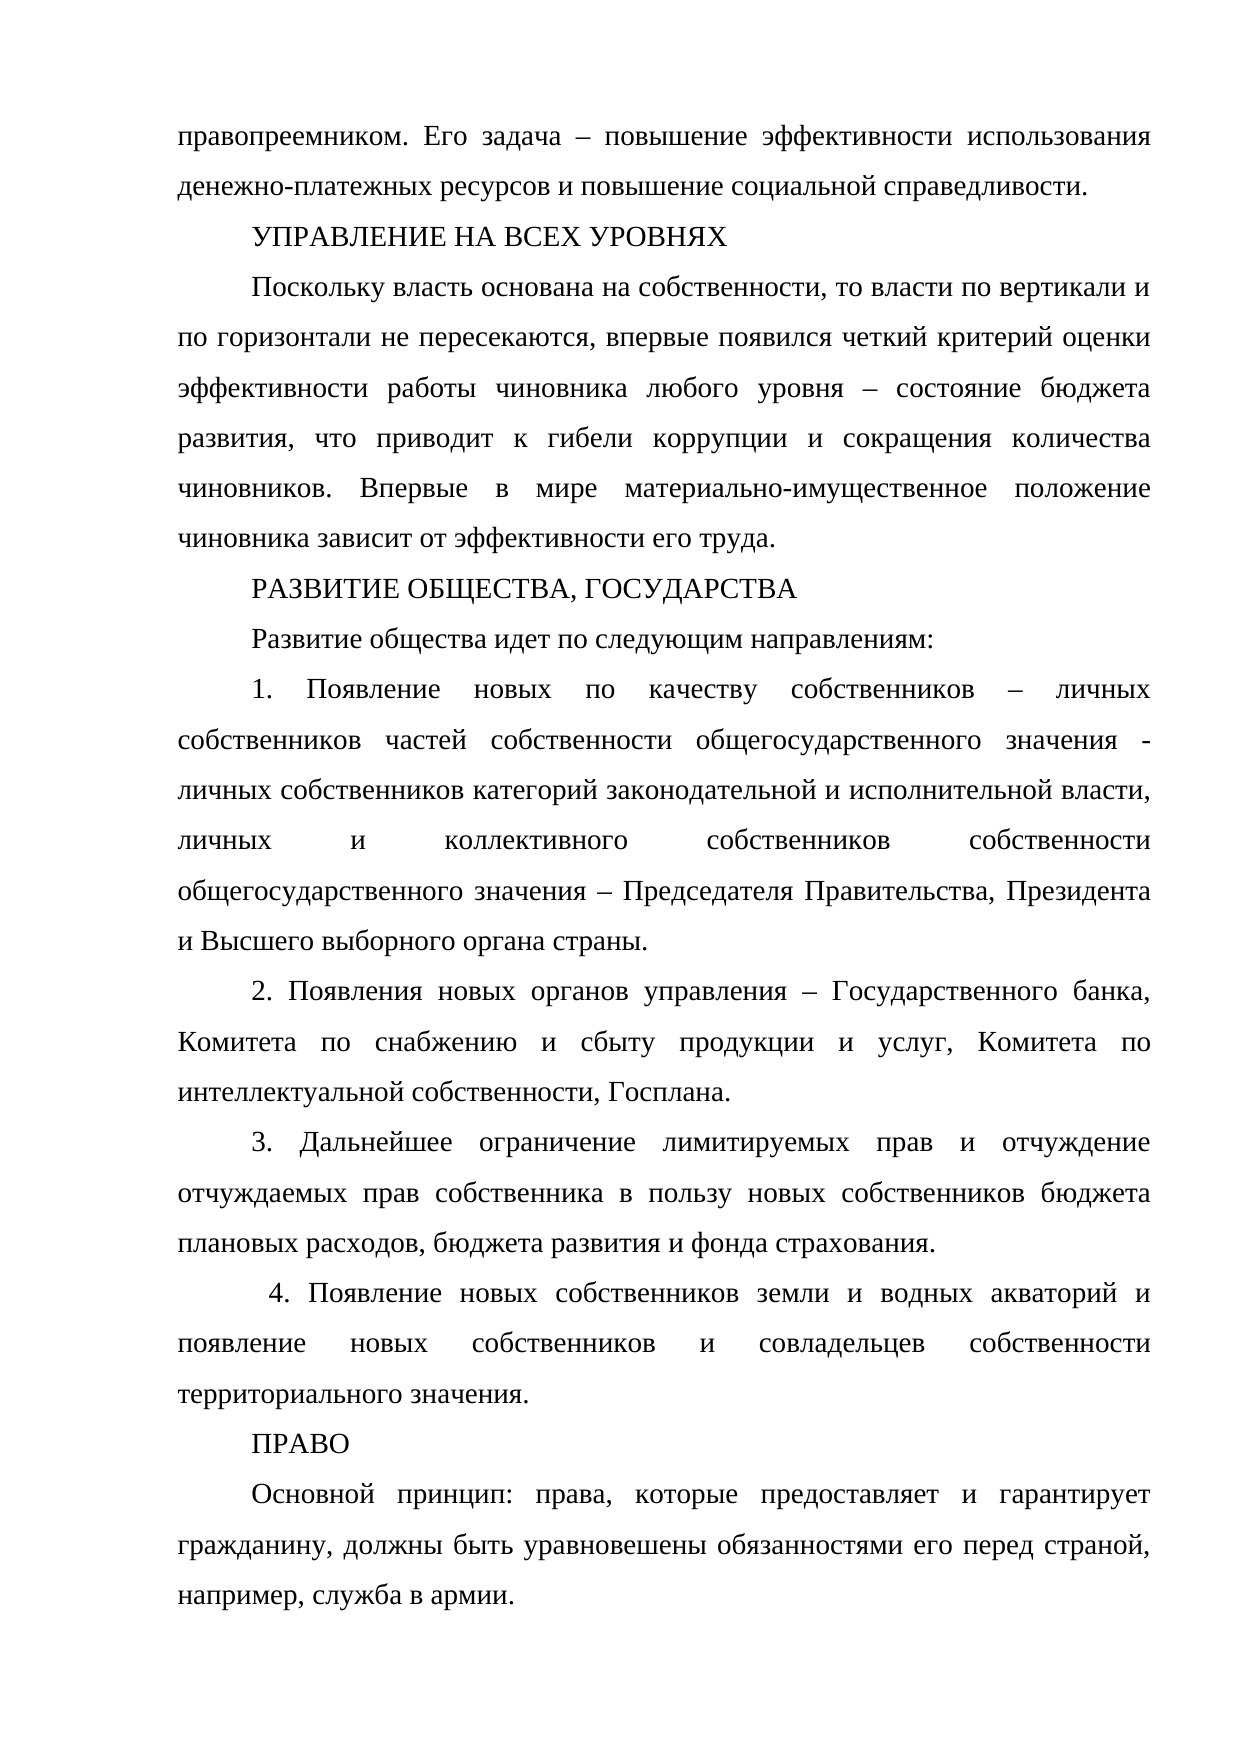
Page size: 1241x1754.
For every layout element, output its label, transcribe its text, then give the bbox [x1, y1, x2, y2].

text Поскольку власть основана на собственности, то власти по вертикали и по горизонтали не пересекаются, впервые появился четкий критерий оценки эффективности работы чиновника любого уровня – состояние бюджета развития, что приводит к гибели коррупции и сокращения количества чиновников. Впервые в мире материально-имущественное положение чиновника зависит от эффективности его труда. [177, 269, 1152, 554]
text 1. Появление новых по качеству собственников – личных собственников частей собственности общегосударственного значения - личных собственников категорий законодательной и исполнительной власти, личных и коллективного собственников собственности общегосударственного значения – Председателя Правительства, Президента и Высшего выборного органа страны. [177, 672, 1152, 957]
text УПРАВЛЕНИЕ НА ВСЕХ УРОВНЯХ [177, 219, 1152, 252]
text 3. Дальнейшее ограничение лимитируемых прав и отчуждение отчуждаемых прав собственника в пользу новых собственников бюджета плановых расходов, бюджета развития и фонда страхования. [177, 1124, 1152, 1258]
text ПРАВО [177, 1426, 1152, 1460]
text Развитие общества идет по следующим направлениям: [177, 621, 1152, 655]
text 2. Появления новых органов управления – Государственного банка, Комитета по снабжению и сбыту продукции и услуг, Комитета по интеллектуальной собственности, Госплана. [177, 973, 1152, 1108]
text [177, 118, 1152, 202]
text 4. Появление новых собственников земли и водных акваторий и появление новых собственников и совладельцев собственности территориального значения. [177, 1275, 1152, 1409]
text Основной принцип: права, которые предоставляет и гарантирует гражданину, должны быть уравновешены обязанностями его перед страной, например, служба в армии. [177, 1477, 1152, 1611]
text РАЗВИТИЕ ОБЩЕСТВА, ГОСУДАРСТВА [177, 571, 1152, 604]
